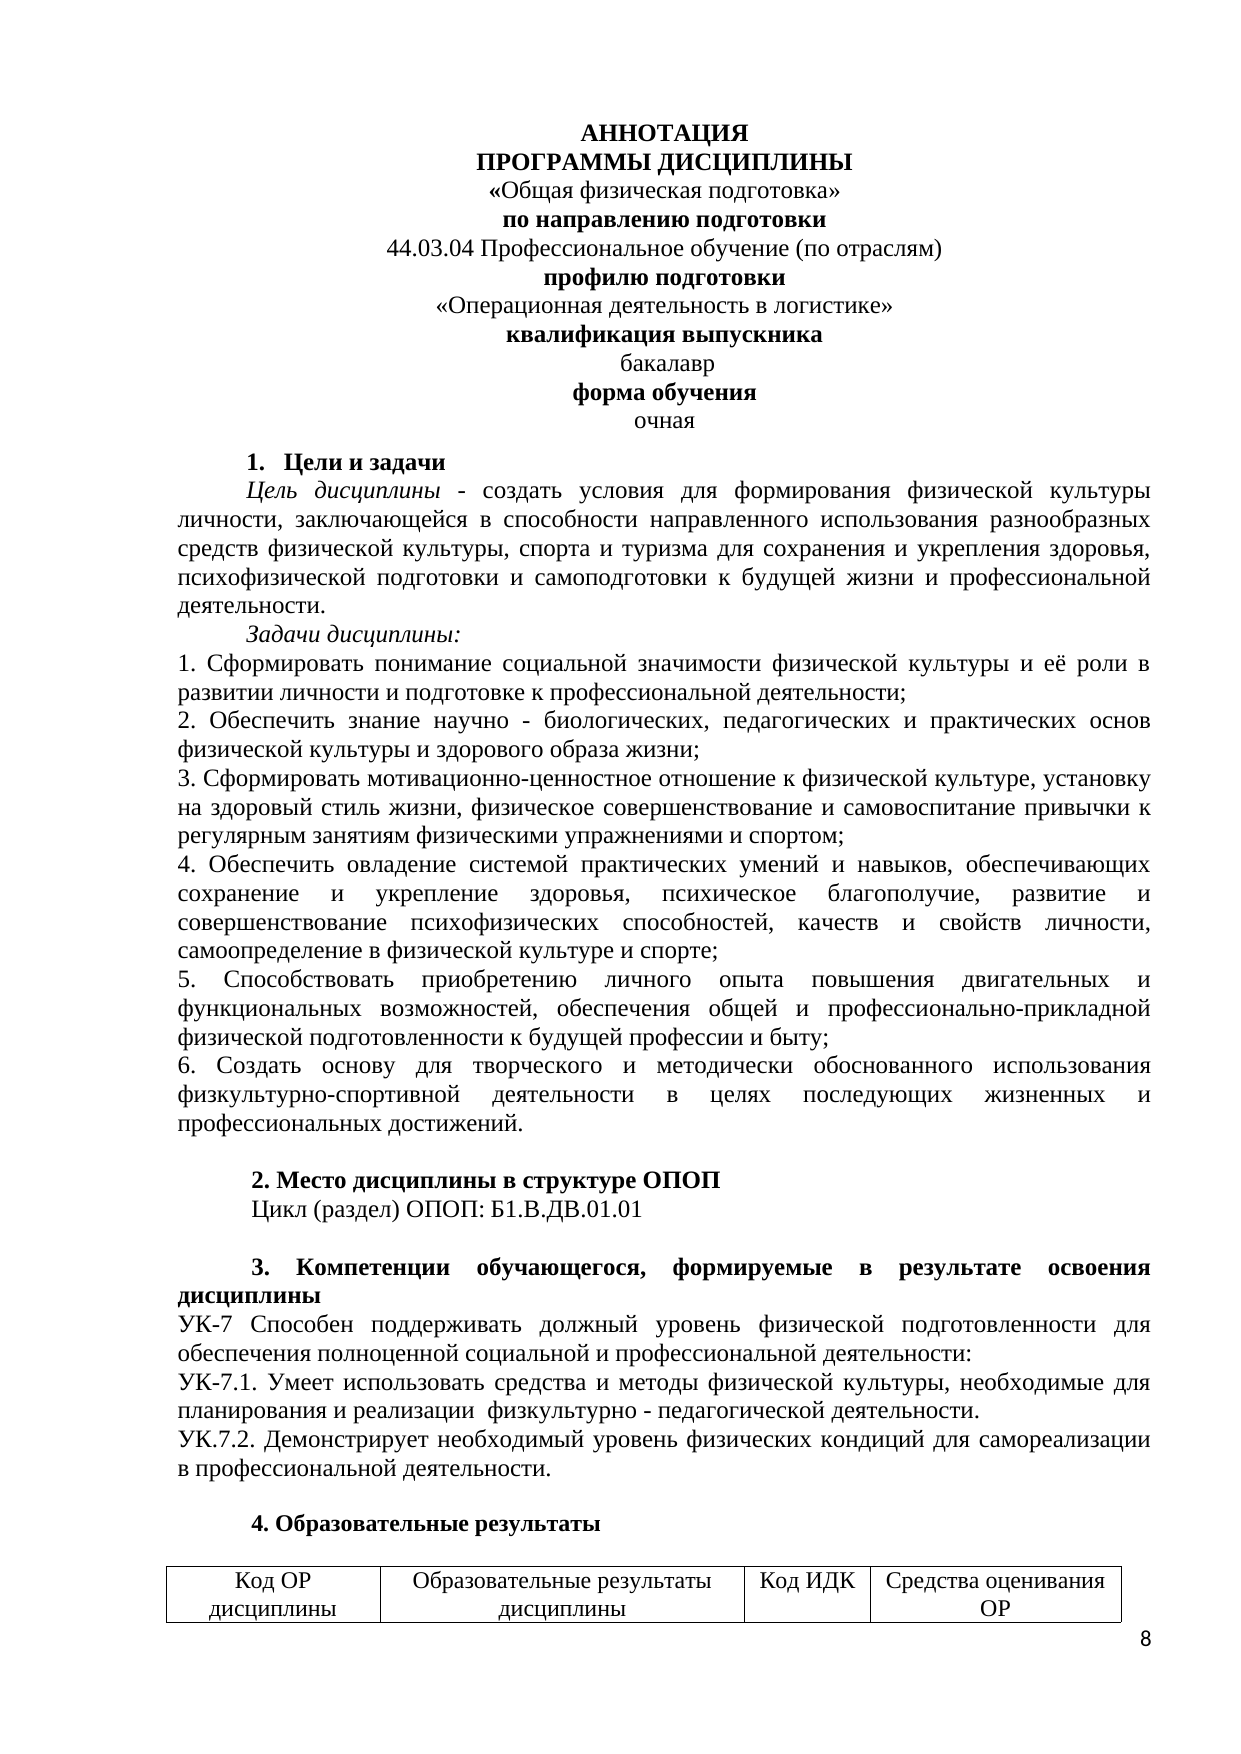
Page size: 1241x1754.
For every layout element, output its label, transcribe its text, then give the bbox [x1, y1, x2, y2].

text квалификация выпускника [177, 319, 1152, 348]
text программЫ ДИСЦИПЛИНЫ [177, 147, 1152, 176]
text по направлению подготовки [177, 204, 1152, 233]
text Цикл (раздел) ОПОП: Б1.В.ДВ.01.01 [177, 1194, 1152, 1223]
text 1. Сформировать понимание социальной значимости физической культуры и её роли в развитии личности и подготовке к профессиональной деятельности; [177, 648, 1152, 706]
text 2. Место дисциплины в структуре ОПОП [177, 1166, 1152, 1194]
text форма обучения [177, 377, 1152, 406]
text 44.03.04 Профессиональное обучение (по отраслям) [177, 233, 1152, 262]
text 4. Образовательные результаты [177, 1509, 1152, 1537]
text УК.7.2. Демонстрирует необходимый уровень физических кондиций для самореализации в профессиональной деятельности. [177, 1424, 1152, 1482]
text 6. Создать основу для творческого и методически обоснованного использования физкультурно-спортивной деятельности в целях последующих жизненных и профессиональных достижений. [177, 1051, 1152, 1137]
list Цели и задачи [246, 447, 1152, 476]
text УК-7 Способен поддерживать должный уровень физической подготовленности для обеспечения полноценной социальной и профессиональной деятельности: [177, 1309, 1152, 1367]
text 3. Компетенции обучающегося, формируемые в результате освоения дисциплины [177, 1252, 1152, 1309]
text Задачи дисциплины: [177, 619, 1152, 648]
text Цель дисциплины - создать условия для формирования физической культуры личности, заключающейся в способности направленного использования разнообразных средств физической культуры, спорта и туризма для сохранения и укрепления здоровья, психофизической подготовки и самоподготовки к будущей жизни и профессиональной деятельности. [177, 476, 1152, 619]
text «Операционная деятельность в логистике» [177, 291, 1152, 319]
text 4. Обеспечить овладение системой практических умений и навыков, обеспечивающих сохранение и укрепление здоровья, психическое благополучие, развитие и совершенствование психофизических способностей, качеств и свойств личности, самоопределение в физической культуре и спорте; [177, 849, 1152, 964]
text 5. Способствовать приобретению личного опыта повышения двигательных и функциональных возможностей, обеспечения общей и профессионально-прикладной физической подготовленности к будущей профессии и быту; [177, 964, 1152, 1051]
table_header Средства оценивания ОР [871, 1567, 1121, 1622]
table_header Код ОР дисциплины [167, 1567, 380, 1622]
table_header Код ИДК [745, 1567, 870, 1622]
text очная [177, 406, 1152, 434]
table_header Образовательные результаты дисциплины [381, 1567, 744, 1622]
text АННОТАЦИЯ [177, 118, 1152, 147]
text УК-7.1. Умеет использовать средства и методы физической культуры, необходимые для планирования и реализации физкультурно - педагогической деятельности. [177, 1367, 1152, 1424]
text профилю подготовки [177, 262, 1152, 291]
text бакалавр [177, 348, 1152, 377]
text 2. Обеспечить знание научно - биологических, педагогических и практических основ физической культуры и здорового образа жизни; [177, 706, 1152, 763]
text «Общая физическая подготовка» [177, 176, 1152, 204]
text 3. Сформировать мотивационно-ценностное отношение к физической культуре, установку на здоровый стиль жизни, физическое совершенствование и самовоспитание привычки к регулярным занятиям физическими упражнениями и спортом; [177, 763, 1152, 849]
